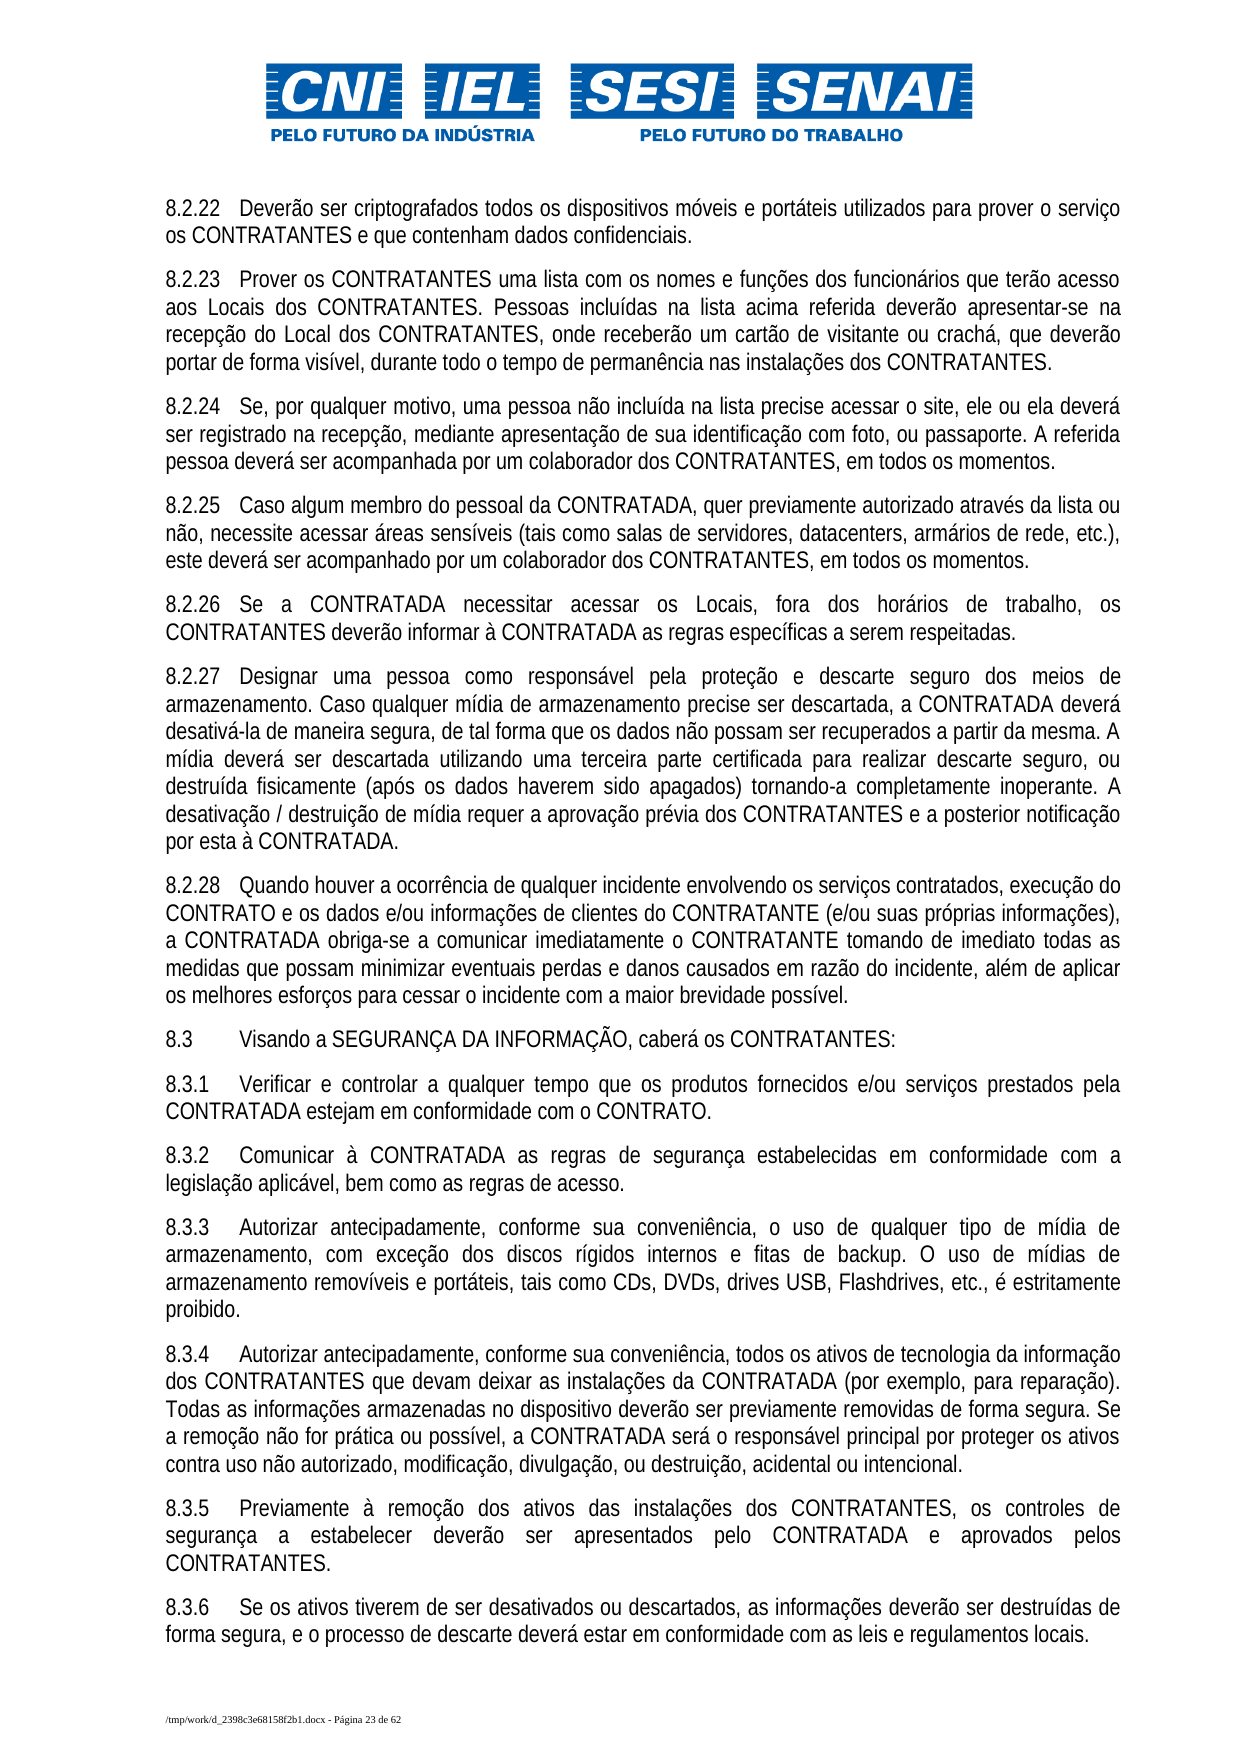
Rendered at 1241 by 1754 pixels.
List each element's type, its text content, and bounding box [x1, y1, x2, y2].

list Se a CONTRATADA necessitar acessar os Locais, fora dos horários de trabalho, os CONTRATANTES deverão informar à CONTRATADA as regras específicas a serem respeitadas. [165, 590, 1122, 645]
list Se os ativos tiverem de ser desativados ou descartados, as informações deverão ser destruídas de forma segura, e o processo de descarte deverá estar em conformidade com as leis e regulamentos locais. [165, 1593, 1122, 1648]
list Deverão ser criptografados todos os dispositivos móveis e portáteis utilizados para prover o serviço os CONTRATANTES e que contenham dados confidenciais. [165, 194, 1122, 249]
picture [257, 52, 983, 147]
list Designar uma pessoa como responsável pela proteção e descarte seguro dos meios de armazenamento. Caso qualquer mídia de armazenamento precise ser descartada, a CONTRATADA deverá desativá-la de maneira segura, de tal forma que os dados não possam ser recuperados a partir da mesma. A mídia deverá ser descartada utilizando uma terceira parte certificada para realizar descarte seguro, ou destruída fisicamente (após os dados haverem sido apagados) tornando-a completamente inoperante. A desativação / destruição de mídia requer a aprovação prévia dos CONTRATANTES e a posterior notificação por esta à CONTRATADA. [165, 662, 1122, 854]
list Autorizar antecipadamente, conforme sua conveniência, todos os ativos de tecnologia da informação dos CONTRATANTES que devam deixar as instalações da CONTRATADA (por exemplo, para reparação). Todas as informações armazenadas no dispositivo deverão ser previamente removidas de forma segura. Se a remoção não for prática ou possível, a CONTRATADA será o responsável principal por proteger os ativos contra uso não autorizado, modificação, divulgação, ou destruição, acidental ou intencional. [165, 1339, 1122, 1477]
list Visando a SEGURANÇA DA INFORMAÇÃO, caberá os CONTRATANTES: [165, 1025, 1122, 1053]
list Se, por qualquer motivo, uma pessoa não incluída na lista precise acessar o site, ele ou ela deverá ser registrado na recepção, mediante apresentação de sua identificação com foto, ou passaporte. A referida pessoa deverá ser acompanhada por um colaborador dos CONTRATANTES, em todos os momentos. [165, 392, 1122, 474]
list Comunicar à CONTRATADA as regras de segurança estabelecidas em conformidade com a legislação aplicável, bem como as regras de acesso. [165, 1141, 1122, 1196]
list Verificar e controlar a qualquer tempo que os produtos fornecidos e/ou serviços prestados pela CONTRATADA estejam em conformidade com o CONTRATO. [165, 1069, 1122, 1124]
list Prover os CONTRATANTES uma lista com os nomes e funções dos funcionários que terão acesso aos Locais dos CONTRATANTES. Pessoas incluídas na lista acima referida deverão apresentar-se na recepção do Local dos CONTRATANTES, onde receberão um cartão de visitante ou crachá, que deverão portar de forma visível, durante todo o tempo de permanência nas instalações dos CONTRATANTES. [165, 265, 1122, 375]
list Caso algum membro do pessoal da CONTRATADA, quer previamente autorizado através da lista ou não, necessite acessar áreas sensíveis (tais como salas de servidores, datacenters, armários de rede, etc.), este deverá ser acompanhado por um colaborador dos CONTRATANTES, em todos os momentos. [165, 491, 1122, 574]
list Quando houver a ocorrência de qualquer incidente envolvendo os serviços contratados, execução do CONTRATO e os dados e/ou informações de clientes do CONTRATANTE (e/ou suas próprias informações), a CONTRATADA obriga-se a comunicar imediatamente o CONTRATANTE tomando de imediato todas as medidas que possam minimizar eventuais perdas e danos causados em razão do incidente, além de aplicar os melhores esforços para cessar o incidente com a maior brevidade possível. [165, 871, 1122, 1009]
list Previamente à remoção dos ativos das instalações dos CONTRATANTES, os controles de segurança a estabelecer deverão ser apresentados pelo CONTRATADA e aprovados pelos CONTRATANTES. [165, 1494, 1122, 1576]
list Autorizar antecipadamente, conforme sua conveniência, o uso de qualquer tipo de mídia de armazenamento, com exceção dos discos rígidos internos e fitas de backup. O uso de mídias de armazenamento removíveis e portáteis, tais como CDs, DVDs, drives USB, Flashdrives, etc., é estritamente proibido. [165, 1213, 1122, 1323]
